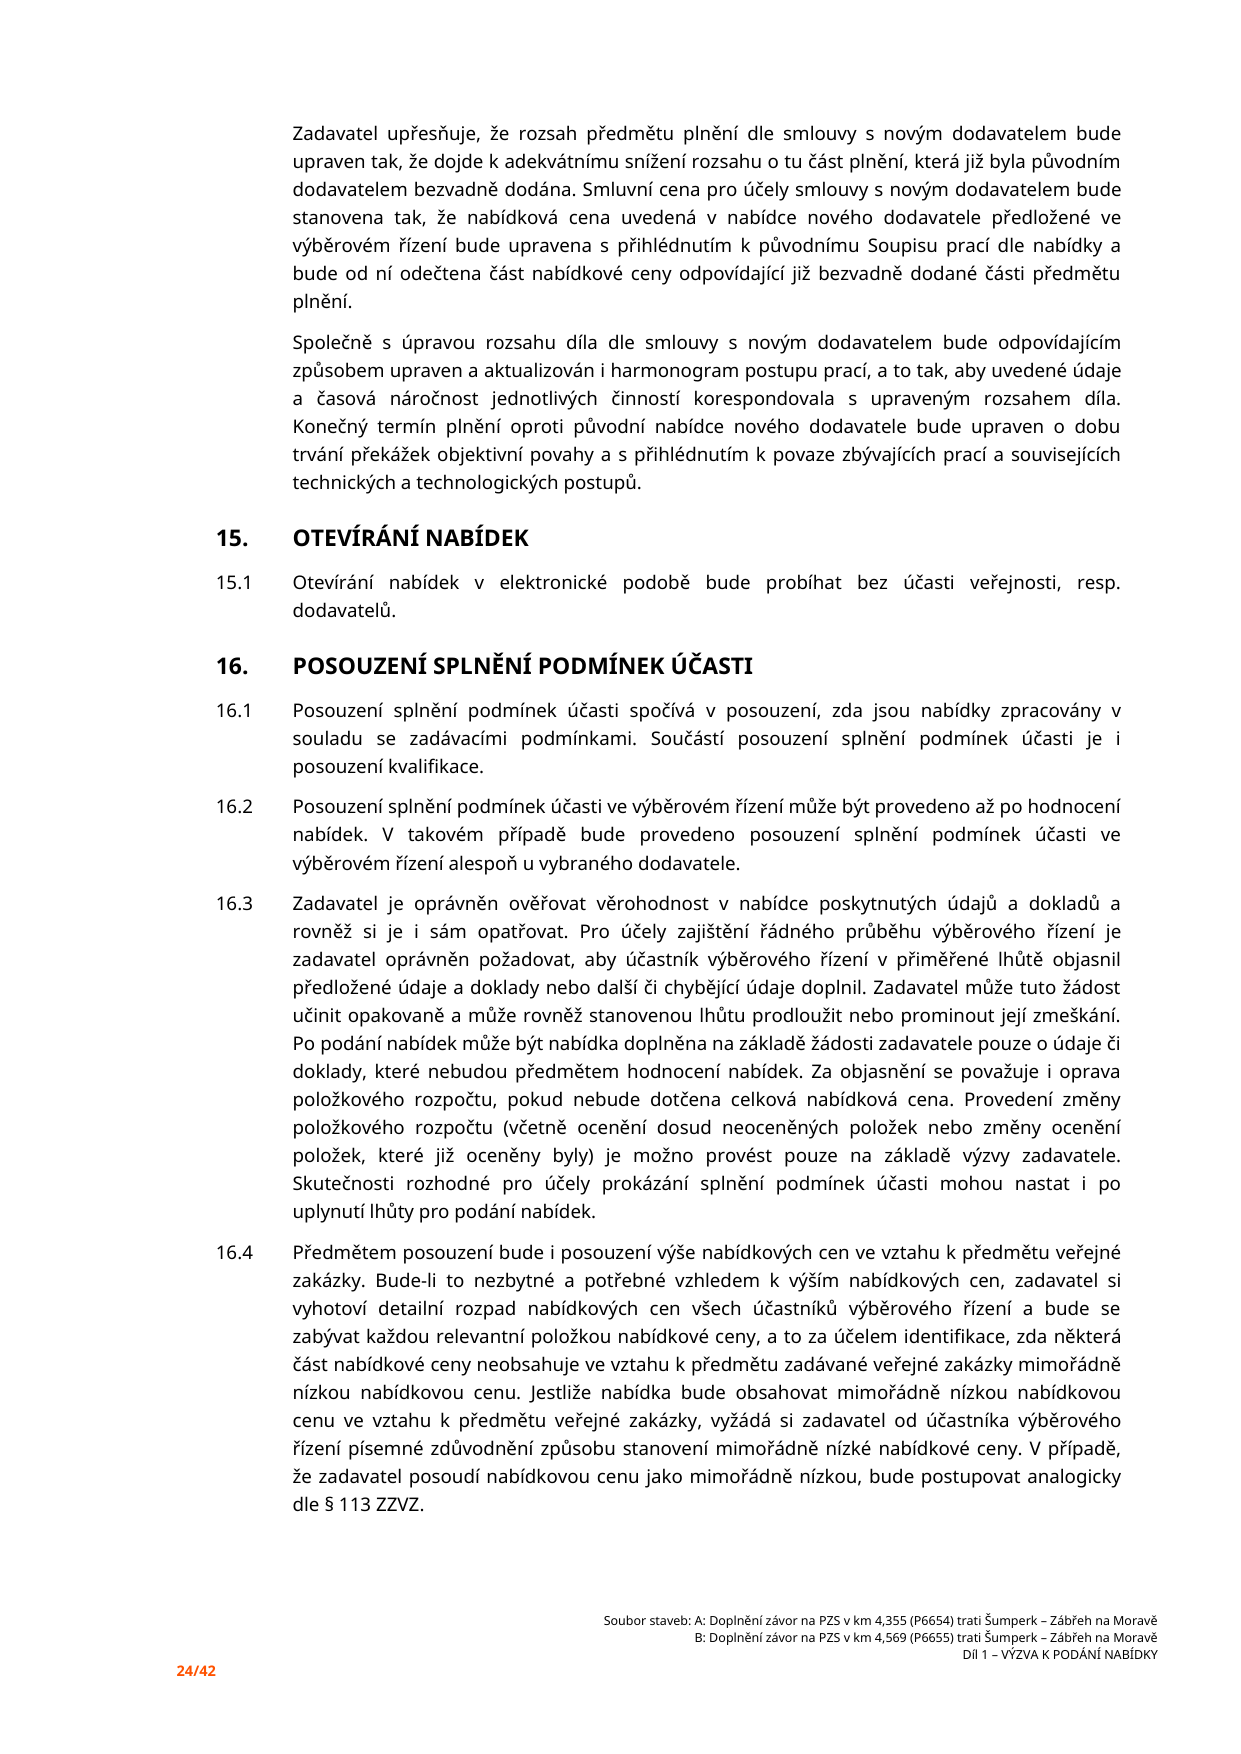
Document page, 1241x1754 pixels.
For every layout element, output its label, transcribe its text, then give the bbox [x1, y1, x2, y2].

text Otevírání nabídek v elektronické podobě bude probíhat bez účasti veřejnosti, resp. dodavatelů. [216, 569, 1122, 623]
list Zadavatel upřesňuje, že rozsah předmětu plnění dle smlouvy s novým dodavatelem bude upraven tak, že dojde k adekvátnímu snížení rozsahu o tu část plnění, která již byla původním dodavatelem bezvadně dodána. Smluvní cena pro účely smlouvy s novým dodavatelem bude stanovena tak, že nabídková cena uvedená v nabídce nového dodavatele předložené ve výběrovém řízení bude upravena s přihlédnutím k původnímu Soupisu prací dle nabídky a bude od ní odečtena část nabídkové ceny odpovídající již bezvadně dodané části předmětu plnění. [292, 121, 1122, 314]
text Předmětem posouzení bude i posouzení výše nabídkových cen ve vztahu k předmětu veřejné zakázky. Bude-li to nezbytné a potřebné vzhledem k výším nabídkových cen, zadavatel si vyhotoví detailní rozpad nabídkových cen všech účastníků výběrového řízení a bude se zabývat každou relevantní položkou nabídkové ceny, a to za účelem identifikace, zda některá část nabídkové ceny neobsahuje ve vztahu k předmětu zadávané veřejné zakázky mimořádně nízkou nabídkovou cenu. Jestliže nabídka bude obsahovat mimořádně nízkou nabídkovou cenu ve vztahu k předmětu veřejné zakázky, vyžádá si zadavatel od účastníka výběrového řízení písemné zdůvodnění způsobu stanovení mimořádně nízké nabídkové ceny. V případě, že zadavatel posoudí nabídkovou cenu jako mimořádně nízkou, bude postupovat analogicky dle § 113 ZZVZ. [216, 1239, 1122, 1517]
text Posouzení splnění podmínek účasti ve výběrovém řízení může být provedeno až po hodnocení nabídek. V takovém případě bude provedeno posouzení splnění podmínek účasti ve výběrovém řízení alespoň u vybraného dodavatele. [216, 794, 1122, 875]
text Posouzení splnění podmínek účasti spočívá v posouzení, zda jsou nabídky zpracovány v souladu se zadávacími podmínkami. Součástí posouzení splnění podmínek účasti je i posouzení kvalifikace. [216, 697, 1122, 779]
text OTEVÍRÁNÍ NABÍDEK [216, 522, 1122, 554]
text Zadavatel je oprávněn ověřovat věrohodnost v nabídce poskytnutých údajů a dokladů a rovněž si je i sám opatřovat. Pro účely zajištění řádného průběhu výběrového řízení je zadavatel oprávněn požadovat, aby účastník výběrového řízení v přiměřené lhůtě objasnil předložené údaje a doklady nebo další či chybějící údaje doplnil. Zadavatel může tuto žádost učinit opakovaně a může rovněž stanovenou lhůtu prodloužit nebo prominout její zmeškání. Po podání nabídek může být nabídka doplněna na základě žádosti zadavatele pouze o údaje či doklady, které nebudou předmětem hodnocení nabídek. Za objasnění se považuje i oprava položkového rozpočtu, pokud nebude dotčena celková nabídková cena. Provedení změny položkového rozpočtu (včetně ocenění dosud neoceněných položek nebo změny ocenění položek, které již oceněny byly) je možno provést pouze na základě výzvy zadavatele. Skutečnosti rozhodné pro účely prokázání splnění podmínek účasti mohou nastat i po uplynutí lhůty pro podání nabídek. [216, 890, 1122, 1224]
list Společně s úpravou rozsahu díla dle smlouvy s novým dodavatelem bude odpovídajícím způsobem upraven a aktualizován i harmonogram postupu prací, a to tak, aby uvedené údaje a časová náročnost jednotlivých činností korespondovala s upraveným rozsahem díla. Konečný termín plnění oproti původní nabídce nového dodavatele bude upraven o dobu trvání překážek objektivní povahy a s přihlédnutím k povaze zbývajících prací a souvisejících technických a technologických postupů. [292, 329, 1122, 495]
text POSOUZENÍ SPLNĚNÍ PODMÍNEK ÚČASTI [216, 650, 1122, 682]
